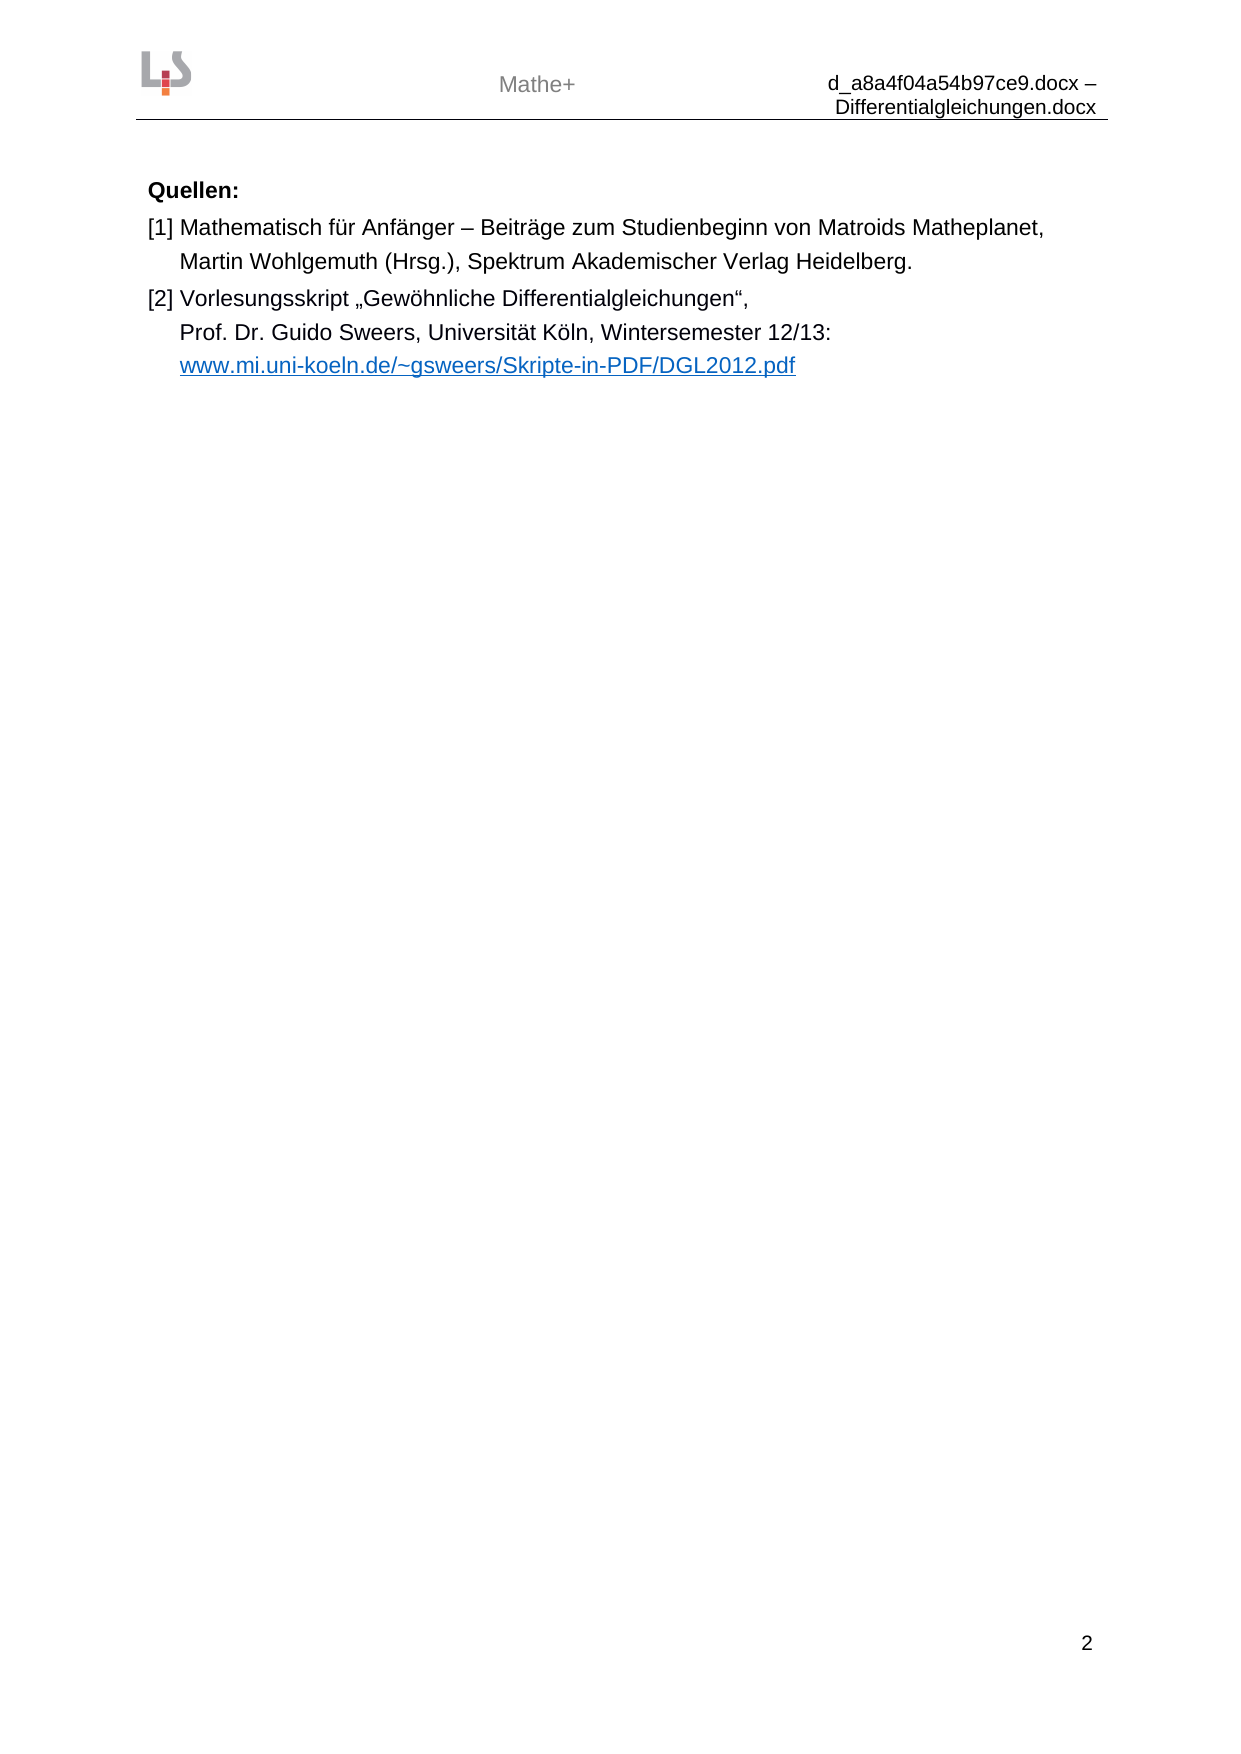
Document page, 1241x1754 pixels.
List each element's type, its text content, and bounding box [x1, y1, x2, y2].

text Quellen: [148, 170, 1092, 203]
text [2] Vorlesungsskript „Gewöhnliche Differentialgleichungen“, Prof. Dr. Guido Sweers, Universität Köln, Wintersemester 12/13: www.mi.uni-koeln.de/~gsweers/Skripte-in-PDF/DGL2012.pdf [148, 278, 1092, 378]
text [1] Mathematisch für Anfänger – Beiträge zum Studienbeginn von Matroids Matheplanet, Martin Wohlgemuth (Hrsg.), Spektrum Akademischer Verlag Heidelberg. [148, 207, 1092, 274]
picture [141, 51, 192, 96]
